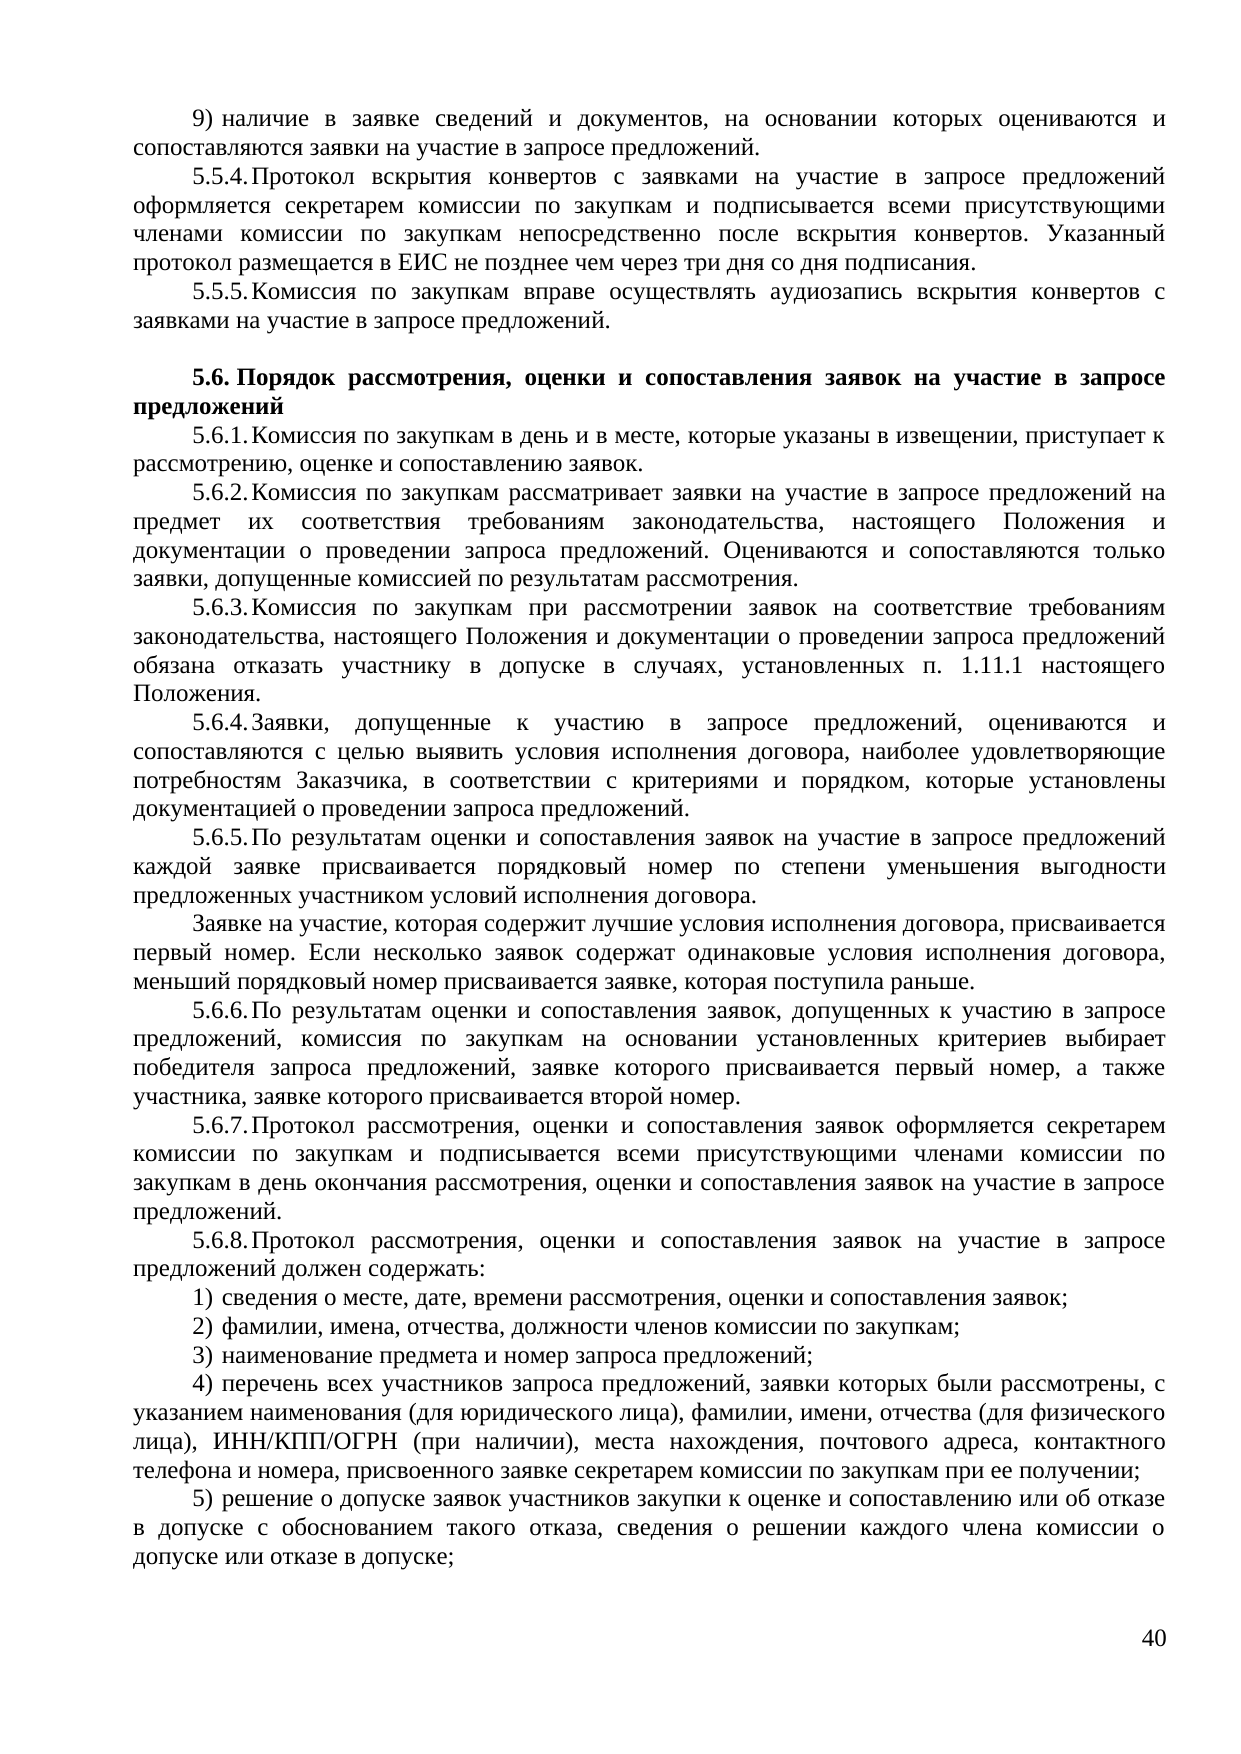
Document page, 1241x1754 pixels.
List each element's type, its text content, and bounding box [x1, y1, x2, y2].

list Порядок рассмотрения, оценки и сопоставления заявок на участие в запросе предложений [133, 362, 1167, 420]
list Заявки, допущенные к участию в запросе предложений, оцениваются и сопоставляются с целью выявить условия исполнения договора, наиболее удовлетворяющие потребностям Заказчика, в соответствии с критериями и порядком, которые установлены документацией о проведении запроса предложений. [133, 707, 1167, 822]
list наличие в заявке сведений и документов, на основании которых оцениваются и сопоставляются заявки на участие в запросе предложений. [133, 103, 1167, 161]
list сведения о месте, дате, времени рассмотрения, оценки и сопоставления заявок; [133, 1282, 1167, 1311]
list Протокол вскрытия конвертов с заявками на участие в запросе предложений оформляется секретарем комиссии по закупкам и подписывается всеми присутствующими членами комиссии по закупкам непосредственно после вскрытия конвертов. Указанный протокол размещается в ЕИС не позднее чем через три дня со дня подписания. [133, 161, 1167, 276]
list По результатам оценки и сопоставления заявок на участие в запросе предложений каждой заявке присваивается порядковый номер по степени уменьшения выгодности предложенных участником условий исполнения договора. [133, 822, 1167, 908]
list Комиссия по закупкам при рассмотрении заявок на соответствие требованиям законодательства, настоящего Положения и документации о проведении запроса предложений обязана отказать участнику в допуске в случаях, установленных п. 1.11.1 настоящего Положения. [133, 592, 1167, 707]
list Комиссия по закупкам рассматривает заявки на участие в запросе предложений на предмет их соответствия требованиям законодательства, настоящего Положения и документации о проведении запроса предложений. Оцениваются и сопоставляются только заявки, допущенные комиссией по результатам рассмотрения. [133, 477, 1167, 592]
list Комиссия по закупкам вправе осуществлять аудиозапись вскрытия конвертов с заявками на участие в запросе предложений. [133, 276, 1167, 333]
list фамилии, имена, отчества, должности членов комиссии по закупкам; [133, 1311, 1167, 1340]
list Заявке на участие, которая содержит лучшие условия исполнения договора, присваивается первый номер. Если несколько заявок содержат одинаковые условия исполнения договора, меньший порядковый номер присваивается заявке, которая поступила раньше. [133, 908, 1167, 995]
list Комиссия по закупкам в день и в месте, которые указаны в извещении, приступает к рассмотрению, оценке и сопоставлению заявок. [133, 420, 1167, 477]
list решение о допуске заявок участников закупки к оценке и сопоставлению или об отказе в допуске с обоснованием такого отказа, сведения о решении каждого члена комиссии о допуске или отказе в допуске; [133, 1483, 1167, 1570]
list наименование предмета и номер запроса предложений; [133, 1340, 1167, 1368]
list перечень всех участников запроса предложений, заявки которых были рассмотрены, с указанием наименования (для юридического лица), фамилии, имени, отчества (для физического лица), ИНН/КПП/ОГРН (при наличии), места нахождения, почтового адреса, контактного телефона и номера, присвоенного заявке секретарем комиссии по закупкам при ее получении; [133, 1368, 1167, 1483]
list Протокол рассмотрения, оценки и сопоставления заявок оформляется секретарем комиссии по закупкам и подписывается всеми присутствующими членами комиссии по закупкам в день окончания рассмотрения, оценки и сопоставления заявок на участие в запросе предложений. [133, 1110, 1167, 1225]
list Протокол рассмотрения, оценки и сопоставления заявок на участие в запросе предложений должен содержать: [133, 1225, 1167, 1282]
list По результатам оценки и сопоставления заявок, допущенных к участию в запросе предложений, комиссия по закупкам на основании установленных критериев выбирает победителя запроса предложений, заявке которого присваивается первый номер, а также участника, заявке которого присваивается второй номер. [133, 995, 1167, 1110]
